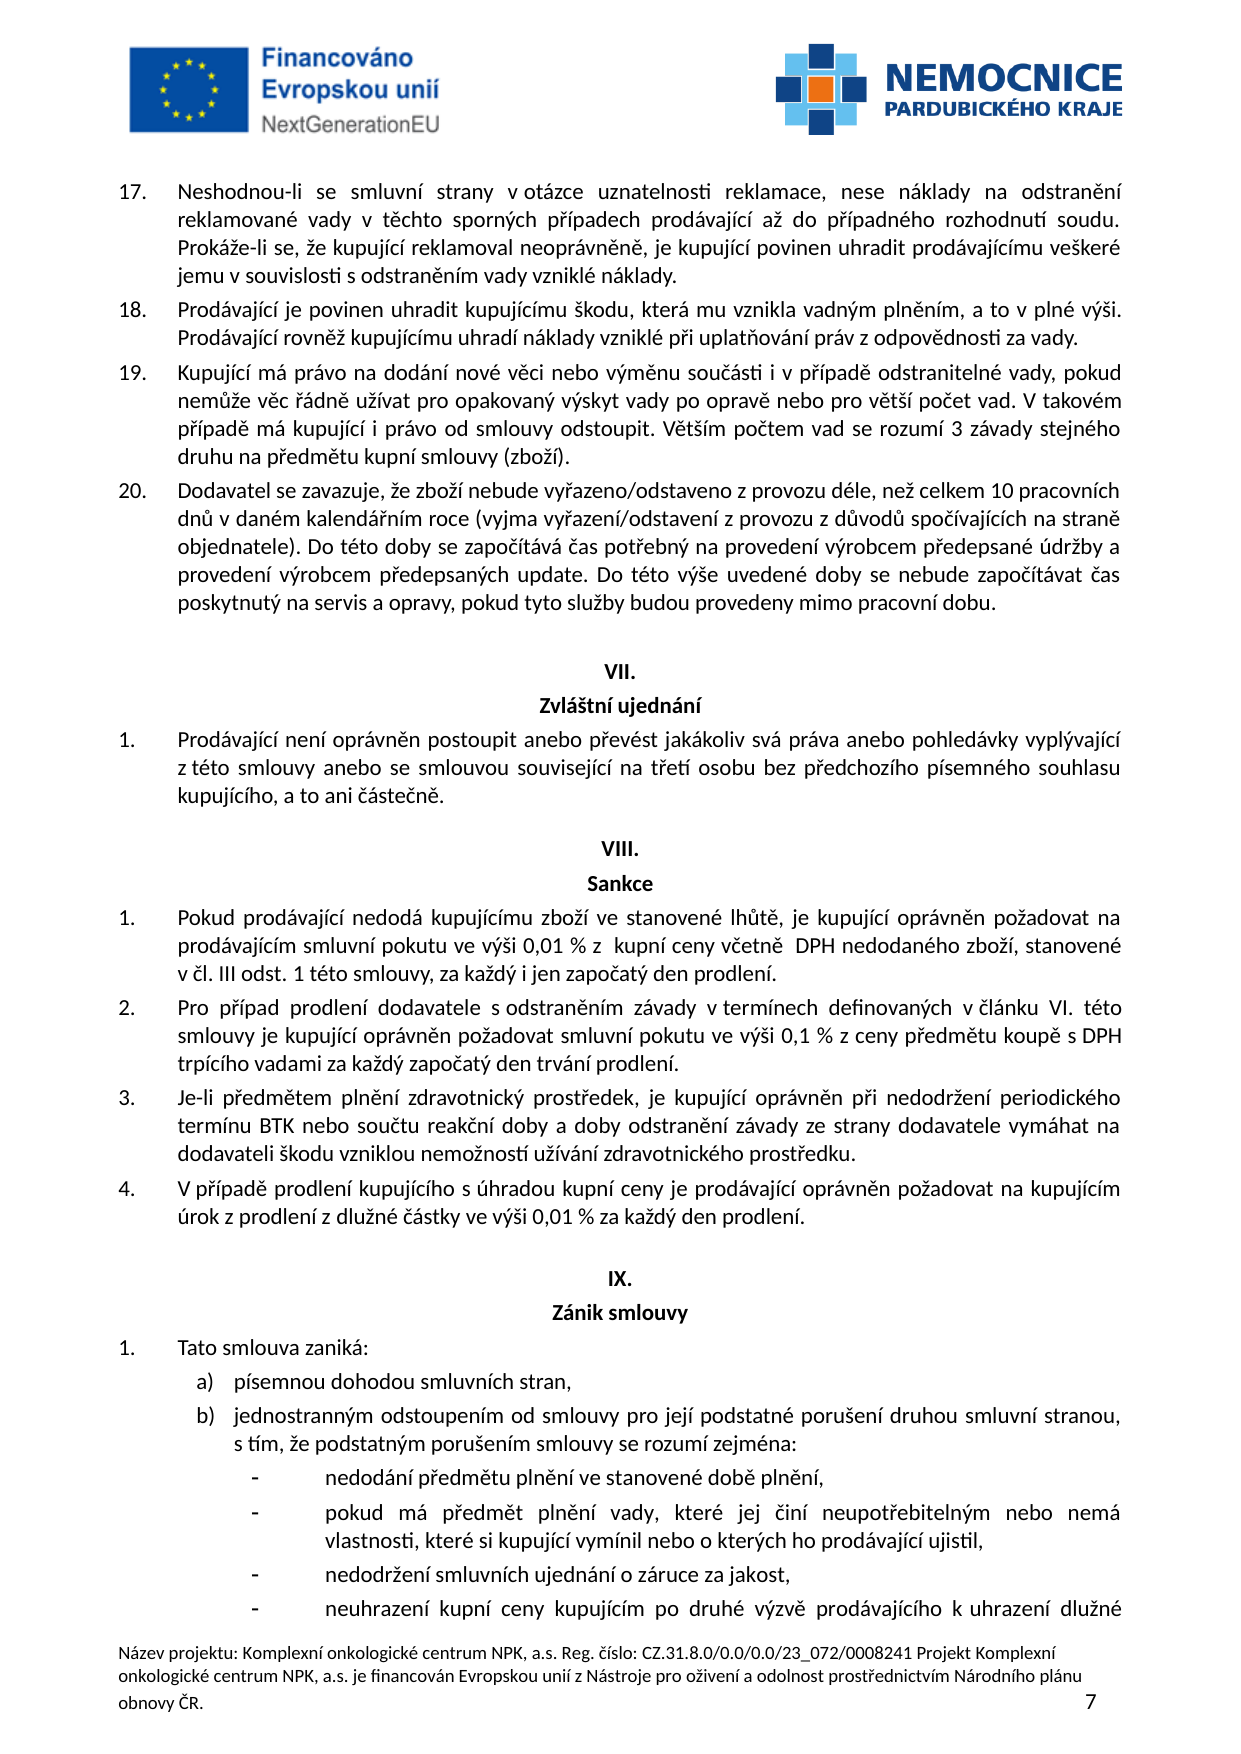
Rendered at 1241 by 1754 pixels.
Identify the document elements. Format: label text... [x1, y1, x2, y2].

list Tato smlouva zaniká: [118, 1333, 1122, 1361]
list Prodávající není oprávněn postoupit anebo převést jakákoliv svá práva anebo pohledávky vyplývající z této smlouvy anebo se smlouvou související na třetí osobu bez předchozího písemného souhlasu kupujícího, a to ani částečně. [118, 725, 1122, 809]
list Prodávající je povinen uhradit kupujícímu škodu, která mu vznikla vadným plněním, a to v plné výši. Prodávající rovněž kupujícímu uhradí náklady vzniklé při uplatňování práv z odpovědnosti za vady. [118, 296, 1122, 352]
text Sankce [118, 869, 1122, 897]
picture [121, 34, 460, 141]
text VIII. [118, 834, 1122, 862]
list pokud má předmět plnění vady, které jej činí neupotřebitelným nebo nemá vlastnosti, které si kupující vymínil nebo o kterých ho prodávající ujistil, [251, 1498, 1122, 1554]
list jednostranným odstoupením od smlouvy pro její podstatné porušení druhou smluvní stranou, s tím, že podstatným porušením smlouvy se rozumí zejména: [196, 1401, 1122, 1457]
text VII. [118, 657, 1122, 685]
text Zánik smlouvy [118, 1298, 1122, 1326]
list V případě prodlení kupujícího s úhradou kupní ceny je prodávající oprávněn požadovat na kupujícím úrok z prodlení z dlužné částky ve výši 0,01 % za každý den prodlení. [118, 1174, 1122, 1230]
list Pokud prodávající nedodá kupujícímu zboží ve stanovené lhůtě, je kupující oprávněn požadovat na prodávajícím smluvní pokutu ve výši 0,01 % z kupní ceny včetně DPH nedodaného zboží, stanovené v čl. III odst. 1 této smlouvy, za každý i jen započatý den prodlení. [118, 903, 1122, 987]
list Kupující má právo na dodání nové věci nebo výměnu součásti i v případě odstranitelné vady, pokud nemůže věc řádně užívat pro opakovaný výskyt vady po opravě nebo pro větší počet vad. V takovém případě má kupující i právo od smlouvy odstoupit. Větším počtem vad se rozumí 3 závady stejného druhu na předmětu kupní smlouvy (zboží). [118, 358, 1122, 470]
text Zvláštní ujednání [118, 691, 1122, 719]
list Pro případ prodlení dodavatele s odstraněním závady v termínech definovaných v článku VI. této smlouvy je kupující oprávněn požadovat smluvní pokutu ve výši 0,1 % z ceny předmětu koupě s DPH trpícího vadami za každý započatý den trvání prodlení. [118, 993, 1122, 1077]
list písemnou dohodou smluvních stran, [196, 1367, 1122, 1395]
list Neshodnou-li se smluvní strany v otázce uznatelnosti reklamace, nese náklady na odstranění reklamované vady v těchto sporných případech prodávající až do případného rozhodnutí soudu. Prokáže-li se, že kupující reklamoval neoprávněně, je kupující povinen uhradit prodávajícímu veškeré jemu v souvislosti s odstraněním vady vzniklé náklady. [118, 177, 1122, 289]
list nedodání předmětu plnění ve stanovené době plnění, [251, 1463, 1122, 1492]
list Dodavatel se zavazuje, že zboží nebude vyřazeno/odstaveno z provozu déle, než celkem 10 pracovních dnů v daném kalendářním roce (vyjma vyřazení/odstavení z provozu z důvodů spočívajících na straně objednatele). Do této doby se započítává čas potřebný na provedení výrobcem předepsané údržby a provedení výrobcem předepsaných update. Do této výše uvedené doby se nebude započítávat čas poskytnutý na servis a opravy, pokud tyto služby budou provedeny mimo pracovní dobu. [118, 476, 1122, 616]
list Je-li předmětem plnění zdravotnický prostředek, je kupující oprávněn při nedodržení periodického termínu BTK nebo součtu reakční doby a doby odstranění závady ze strany dodavatele vymáhat na dodavateli škodu vzniklou nemožností užívání zdravotnického prostředku. [118, 1083, 1122, 1168]
text IX. [118, 1264, 1122, 1292]
picture [774, 42, 1123, 136]
list nedodržení smluvních ujednání o záruce za jakost, [251, 1560, 1122, 1588]
